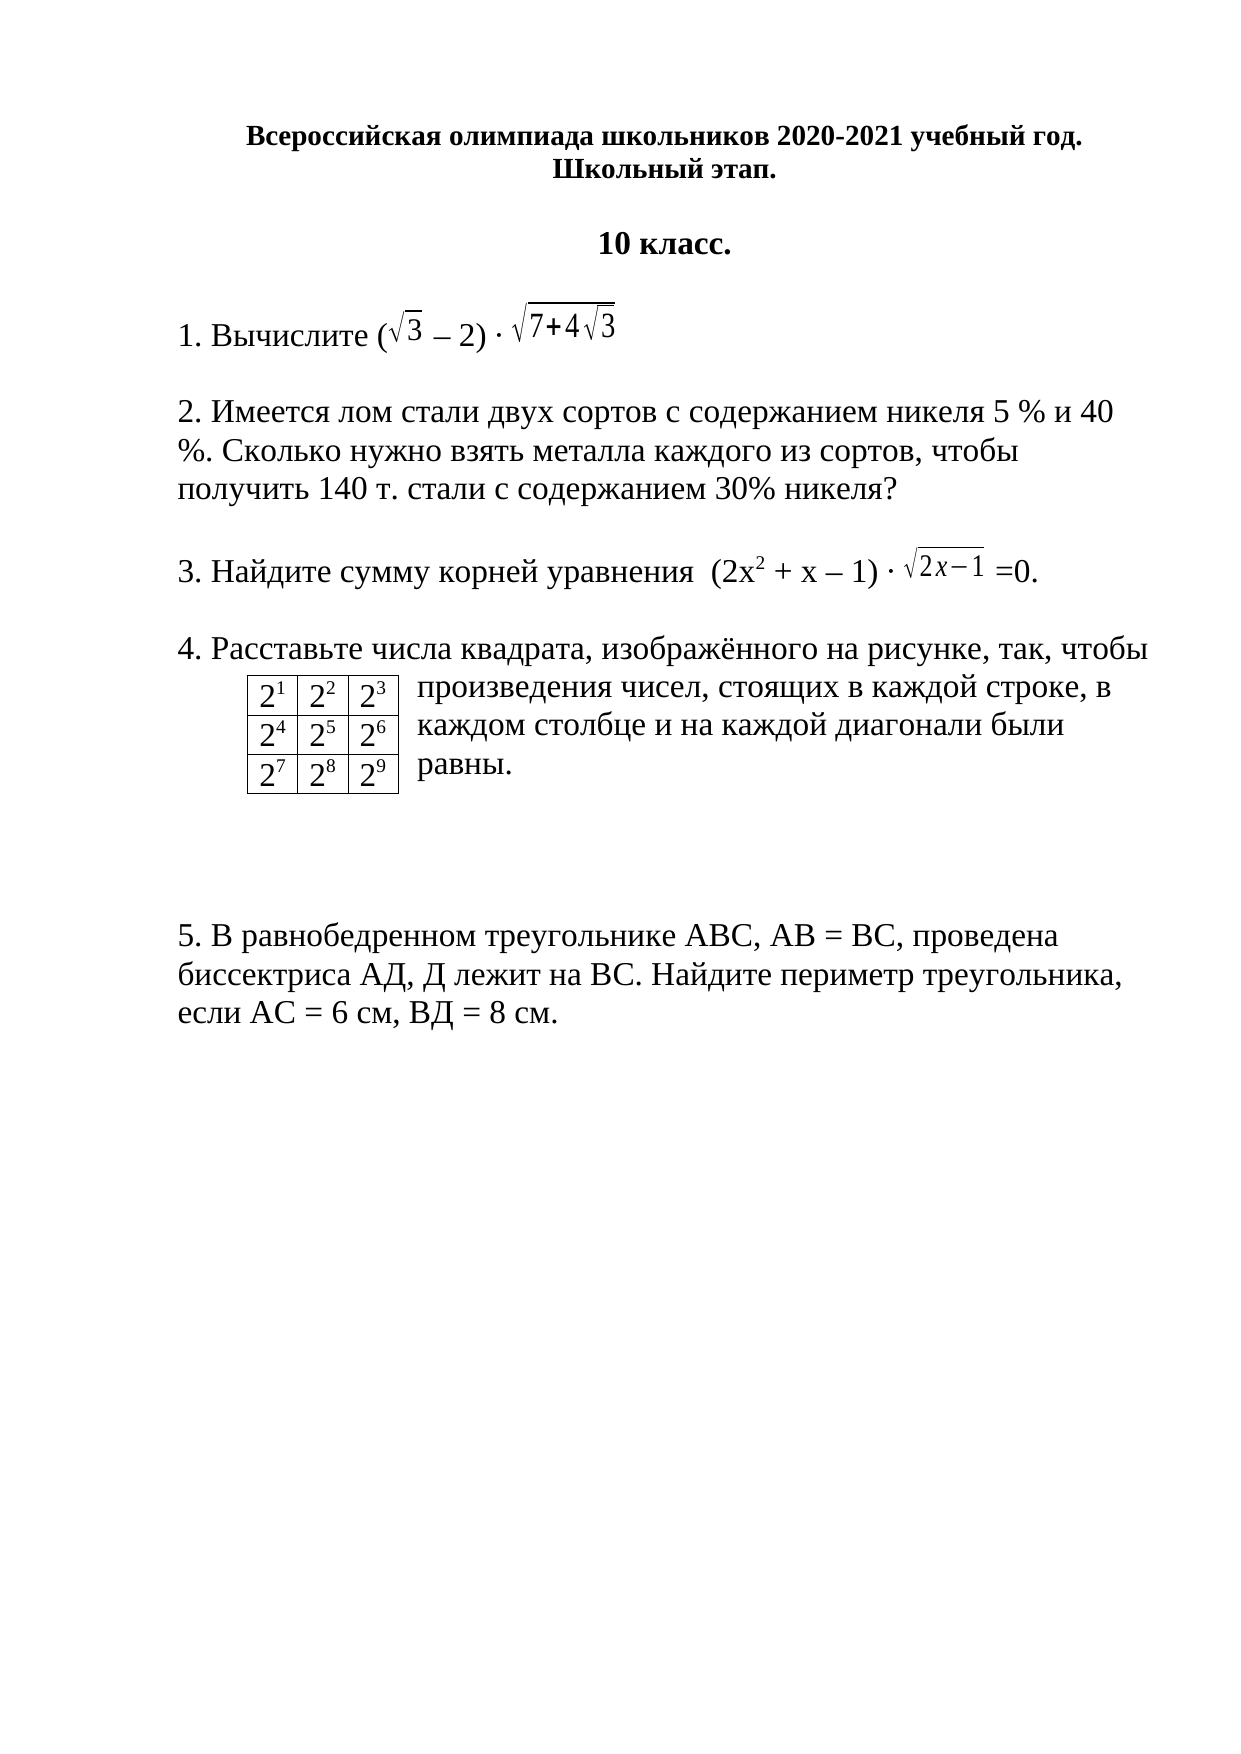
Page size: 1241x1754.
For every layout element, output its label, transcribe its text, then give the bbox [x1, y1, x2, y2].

table_header 22 [298, 676, 348, 714]
table_cell 29 [349, 755, 398, 793]
table_cell 28 [298, 755, 348, 793]
text 2. Имеется лом стали двух сортов с содержанием никеля 5 % и 40 %. Сколько нужно взять металла каждого из сортов, чтобы получить 140 т. стали с содержанием 30% никеля? [177, 392, 1152, 507]
table_cell 25 [298, 716, 348, 754]
table_cell 26 [349, 716, 398, 754]
table_header 23 [349, 676, 398, 714]
table_cell 24 [248, 716, 297, 754]
text Всероссийская олимпиада школьников 2020-2021 учебный год. [177, 118, 1152, 152]
text 1. Вычислите ( – 2) ∙ [177, 300, 1152, 353]
text 5. В равнобедренном треугольнике АВС, АВ = ВС, проведена биссектриса АД, Д лежит на ВС. Найдите периметр треугольника, если АС = 6 см, ВД = 8 см. [177, 915, 1152, 1030]
table_header 21 [248, 676, 297, 714]
table_cell 27 [248, 755, 297, 793]
text 10 класс. [177, 223, 1152, 262]
text 4. Расставьте числа квадрата, изображённого на рисунке, так, чтобы произведения чисел, стоящих в каждой строке, в каждом столбце и на каждой диагонали были равны. [177, 628, 1152, 781]
text 3. Найдите сумму корней уравнения (2х2 + х – 1) ∙ =0. [177, 545, 1152, 589]
text Школьный этап. [177, 152, 1152, 185]
